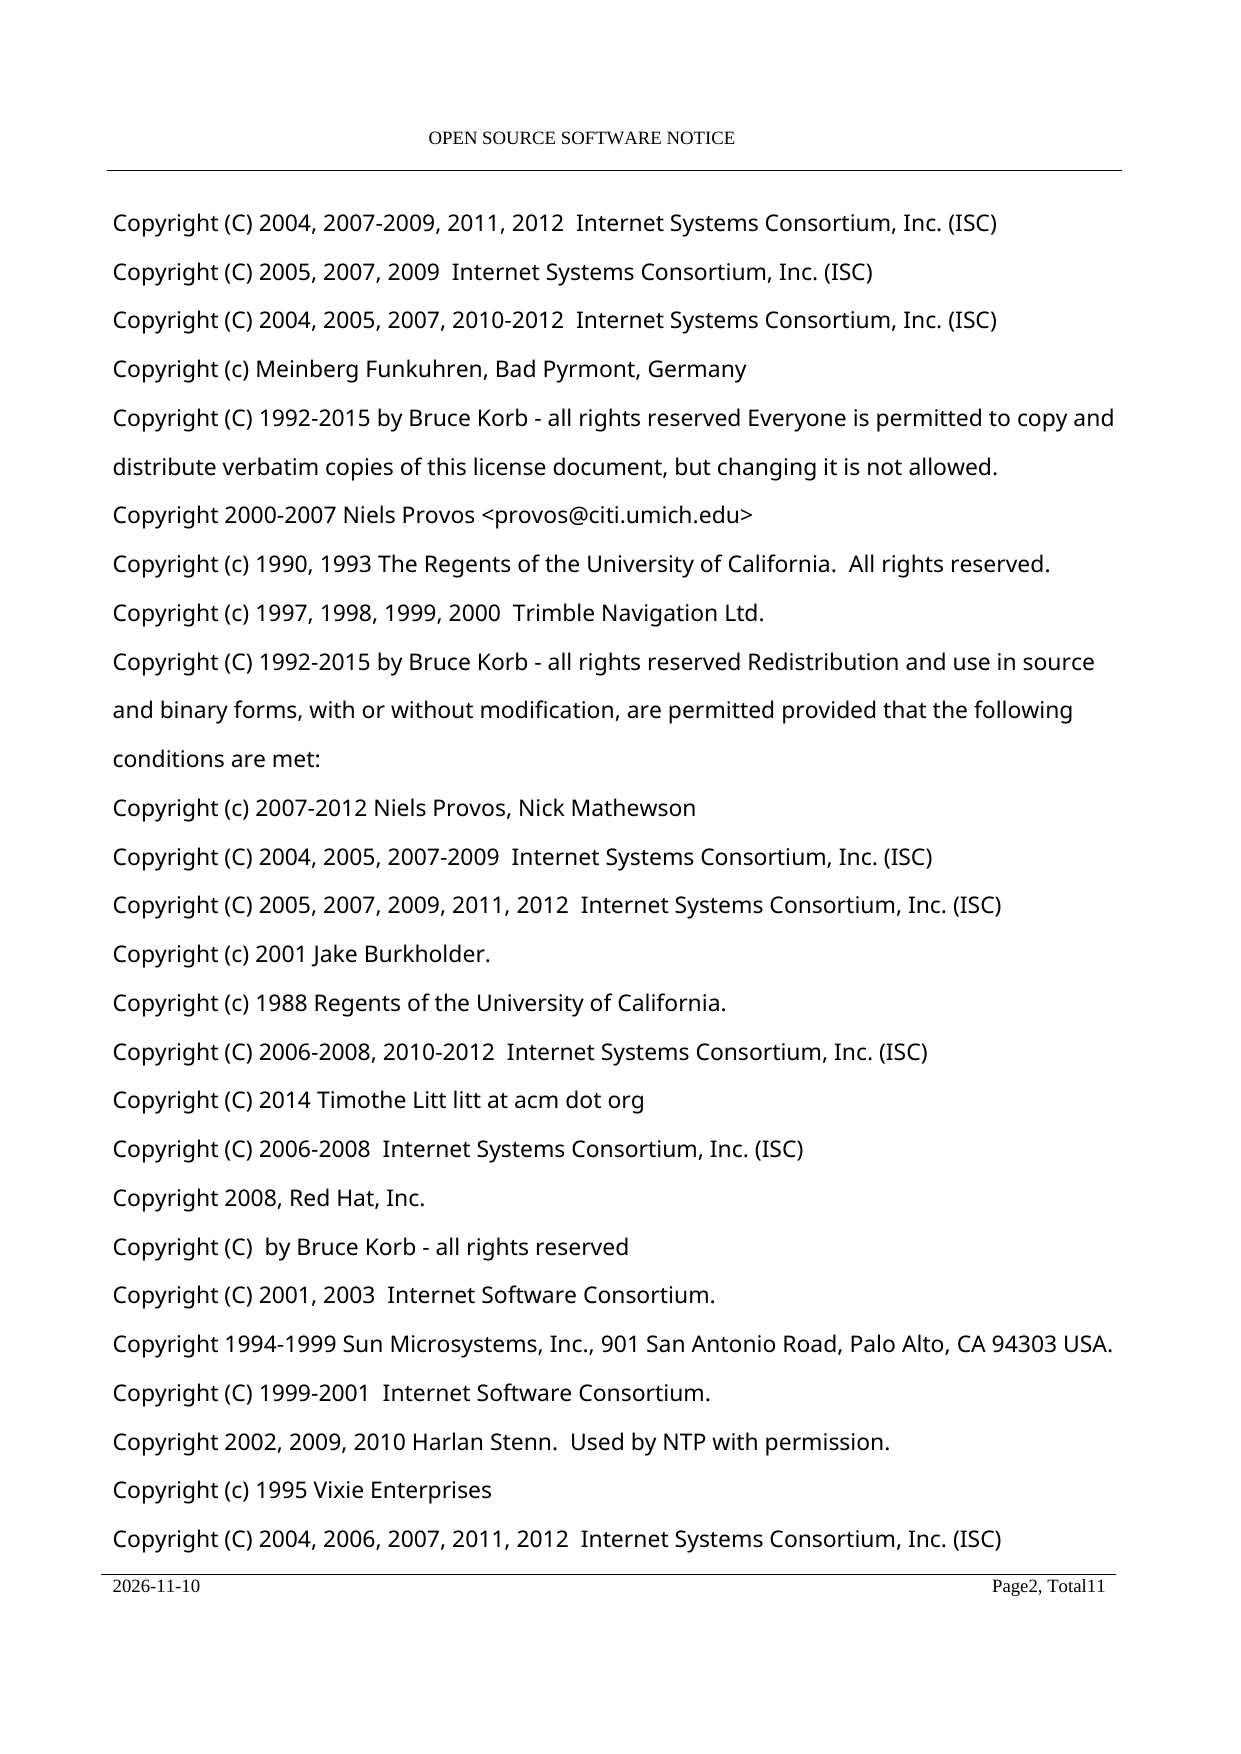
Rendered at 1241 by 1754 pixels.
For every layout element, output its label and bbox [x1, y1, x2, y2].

text [112, 206, 1128, 1555]
